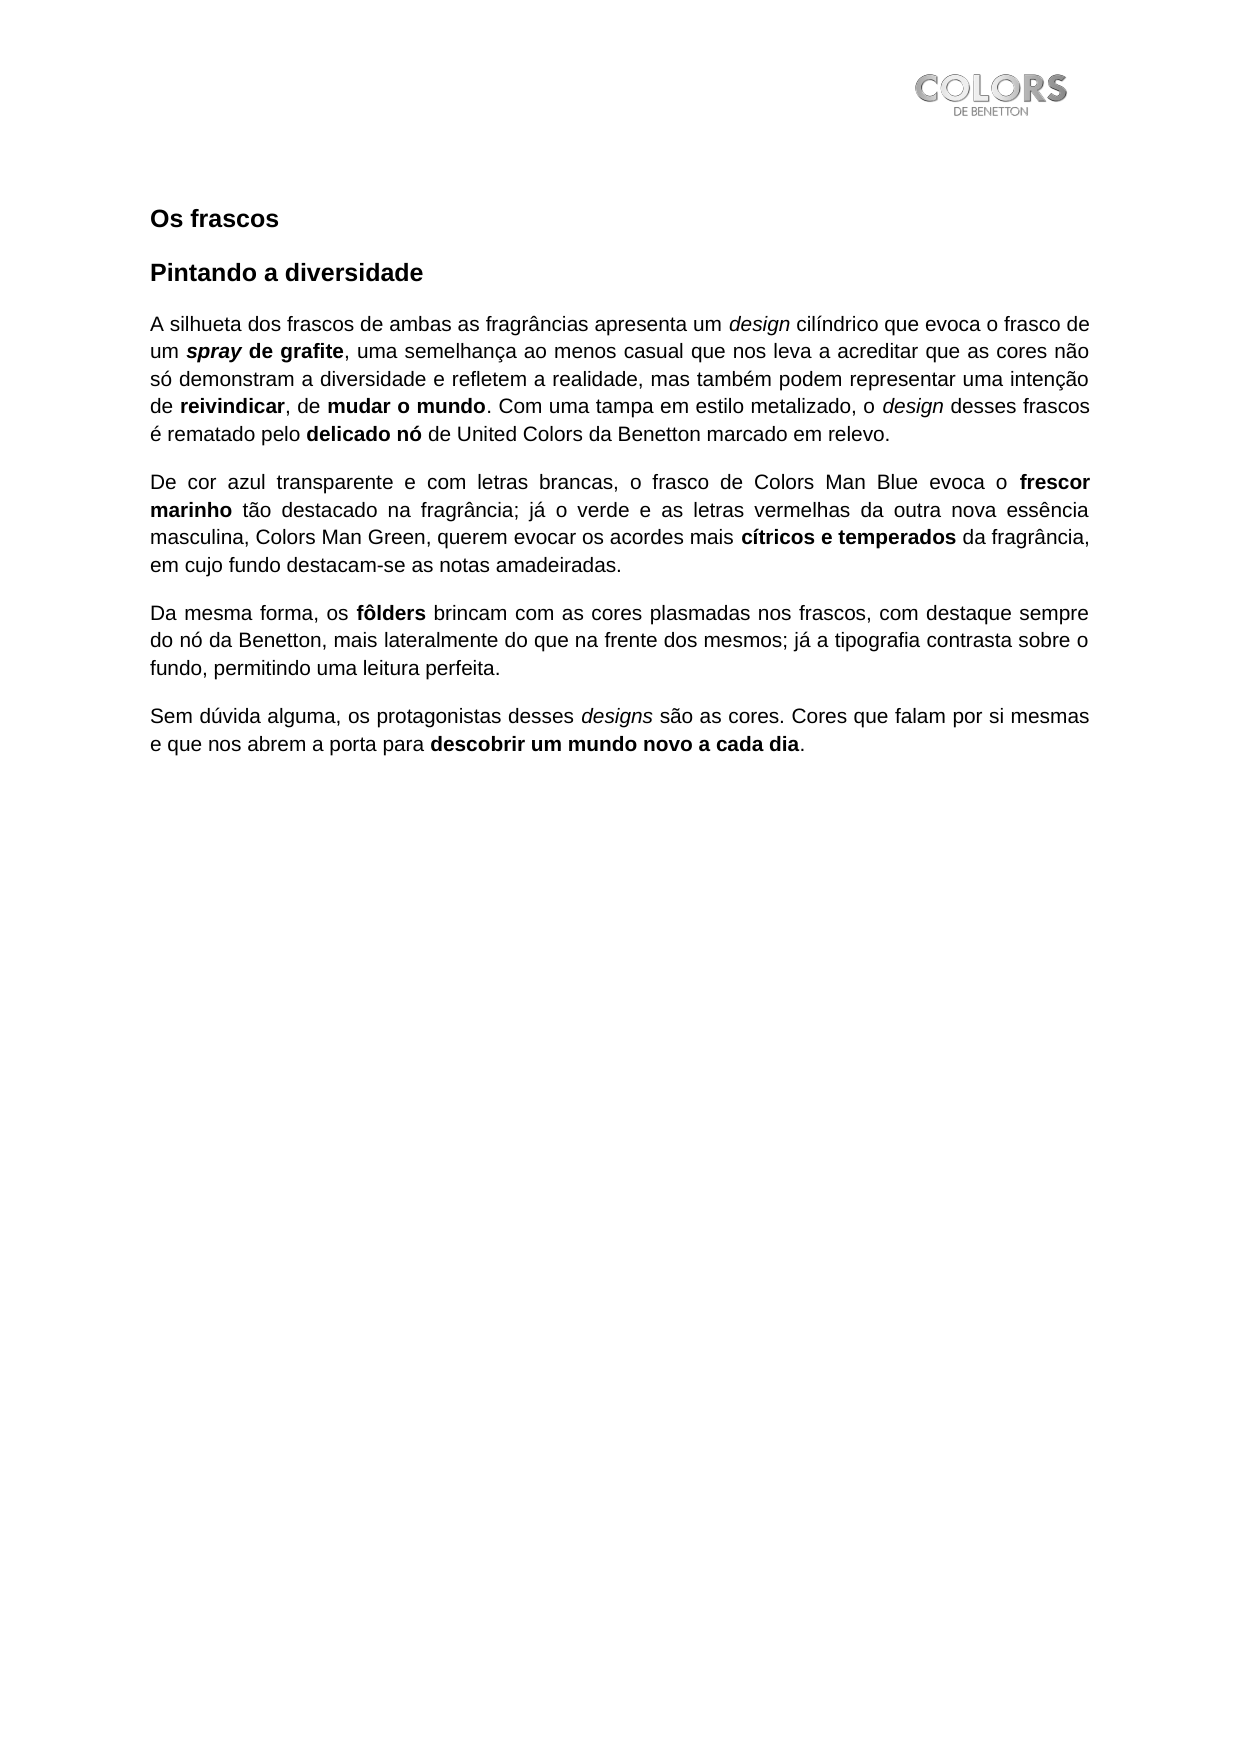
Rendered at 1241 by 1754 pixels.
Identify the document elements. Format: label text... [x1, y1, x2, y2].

text Sem dúvida alguma, os protagonistas desses designs são as cores. Cores que falam por si mesmas e que nos abrem a porta para descobrir um mundo novo a cada dia. [150, 704, 1090, 756]
text Os frascos [150, 204, 1090, 233]
text De cor azul transparente e com letras brancas, o frasco de Colors Man Blue evoca o frescor marinho tão destacado na fragrância; já o verde e as letras vermelhas da outra nova essência masculina, Colors Man Green, querem evocar os acordes mais cítricos e temperados da fragrância, em cujo fundo destacam-se as notas amadeiradas. [150, 470, 1090, 576]
text Da mesma forma, os fôlders brincam com as cores plasmadas nos frascos, com destaque sempre do nó da Benetton, mais lateralmente do que na frente dos mesmos; já a tipografia contrasta sobre o fundo, permitindo uma leitura perfeita. [150, 601, 1090, 680]
picture [903, 48, 1084, 140]
text A silhueta dos frascos de ambas as fragrâncias apresenta um design cilíndrico que evoca o frasco de um spray de grafite, uma semelhança ao menos casual que nos leva a acreditar que as cores não só demonstram a diversidade e refletem a realidade, mas também podem representar uma intenção de reivindicar, de mudar o mundo. Com uma tampa em estilo metalizado, o design desses frascos é rematado pelo delicado nó de United Colors da Benetton marcado em relevo. [150, 312, 1090, 446]
text Pintando a diversidade [150, 258, 1090, 286]
